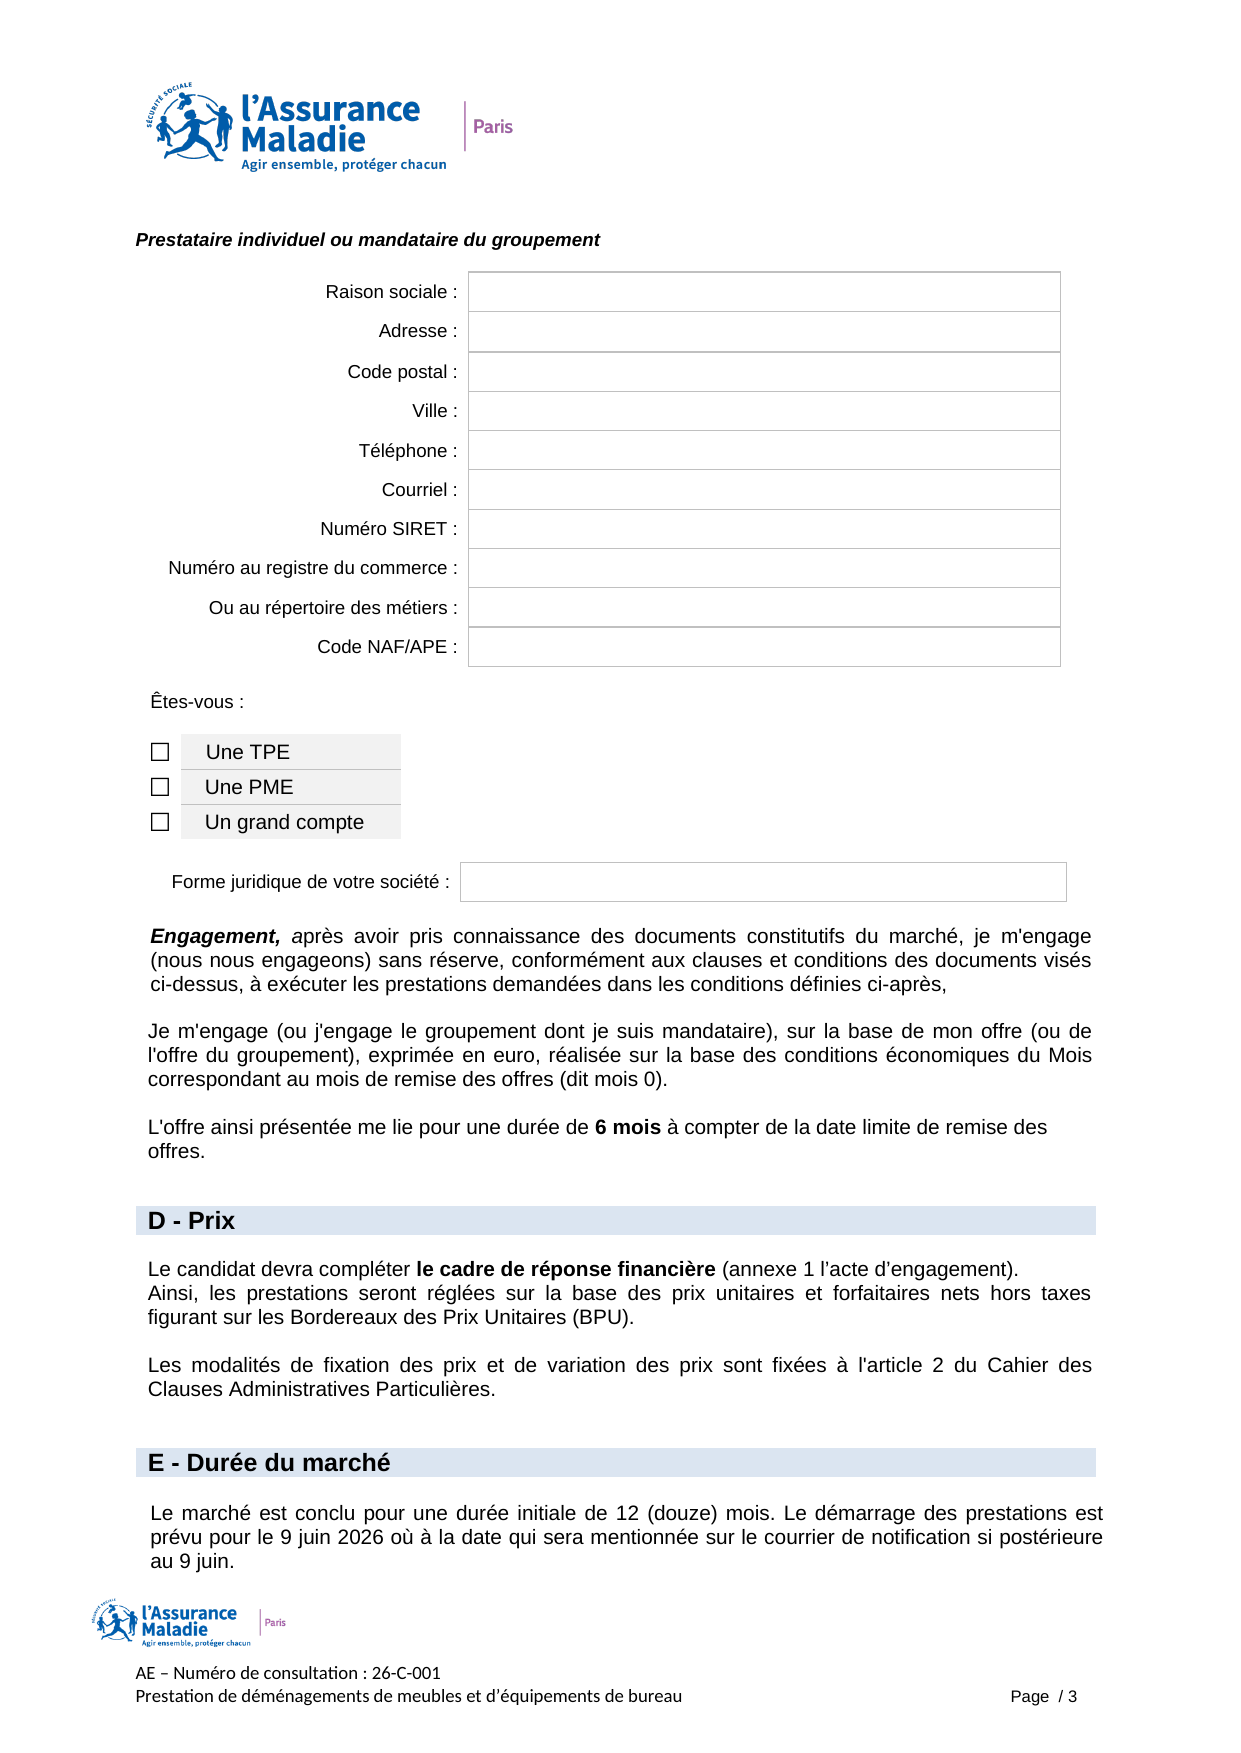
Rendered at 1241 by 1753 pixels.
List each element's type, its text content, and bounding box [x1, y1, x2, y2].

table_cell Ou au répertoire des métiers : [148, 588, 468, 626]
table_cell [469, 312, 1060, 351]
table_header D - Prix [136, 1206, 1096, 1235]
text Engagement, après avoir pris connaissance des documents constitutifs du marché, je m'engage (nous nous engageons) sans réserve, conformément aux clauses et conditions des documents visés ci-dessus, à exécuter les prestations demandées dans les conditions définies ci-après, [150, 923, 1093, 995]
table_header Raison sociale : [148, 273, 468, 311]
table_header E - Durée du marché [136, 1448, 1096, 1477]
table_cell Code NAF/APE : [148, 628, 468, 666]
table_cell [469, 353, 1060, 391]
text Le candidat devra compléter le cadre de réponse financière (annexe 1 l’acte d’engagement). [148, 1257, 1093, 1281]
table_header Une TPE [181, 734, 401, 769]
text L'offre ainsi présentée me lie pour une durée de 6 mois à compter de la date limite de remise des offres. [148, 1115, 1093, 1163]
table_cell Ville : [148, 392, 468, 430]
table_cell [469, 549, 1060, 587]
text Ainsi, les prestations seront réglées sur la base des prix unitaires et forfaitaires nets hors taxes figurant sur les Bordereaux des Prix Unitaires (BPU). [148, 1281, 1093, 1328]
table_cell Numéro SIRET : [148, 510, 468, 548]
table_header Forme juridique de votre société : [136, 863, 460, 901]
table_cell Une PME [181, 770, 401, 804]
text Le marché est conclu pour une durée initiale de 12 (douze) mois. Le démarrage des prestations est prévu pour le 9 juin 2026 où à la date qui sera mentionnée sur le courrier de notification si postérieure au 9 juin. [150, 1501, 1105, 1573]
table_header [461, 863, 1066, 901]
table_header [469, 273, 1060, 311]
table_cell [469, 510, 1060, 548]
picture [85, 1588, 292, 1655]
table_cell Numéro au registre du commerce : [148, 549, 468, 587]
text Prestataire individuel ou mandataire du groupement [135, 228, 1093, 250]
text Je m'engage (ou j'engage le groupement dont je suis mandataire), sur la base de mon offre (ou de l'offre du groupement), exprimée en euro, réalisée sur la base des conditions économiques du Mois correspondant au mois de remise des offres (dit mois 0). [148, 1019, 1093, 1091]
table_cell [469, 392, 1060, 430]
text Êtes-vous : [150, 691, 1093, 712]
table_cell Adresse : [148, 312, 468, 351]
table_cell [469, 628, 1060, 666]
table_cell Un grand compte [181, 805, 401, 839]
table_cell [469, 470, 1060, 508]
table_cell [469, 588, 1060, 626]
text Les modalités de fixation des prix et de variation des prix sont fixées à l'article 2 du Cahier des Clauses Administratives Particulières. [148, 1352, 1093, 1400]
picture [134, 63, 524, 187]
table_cell Téléphone : [148, 431, 468, 469]
table_cell [469, 431, 1060, 469]
table_cell Code postal : [148, 353, 468, 391]
table_cell Courriel : [148, 470, 468, 508]
